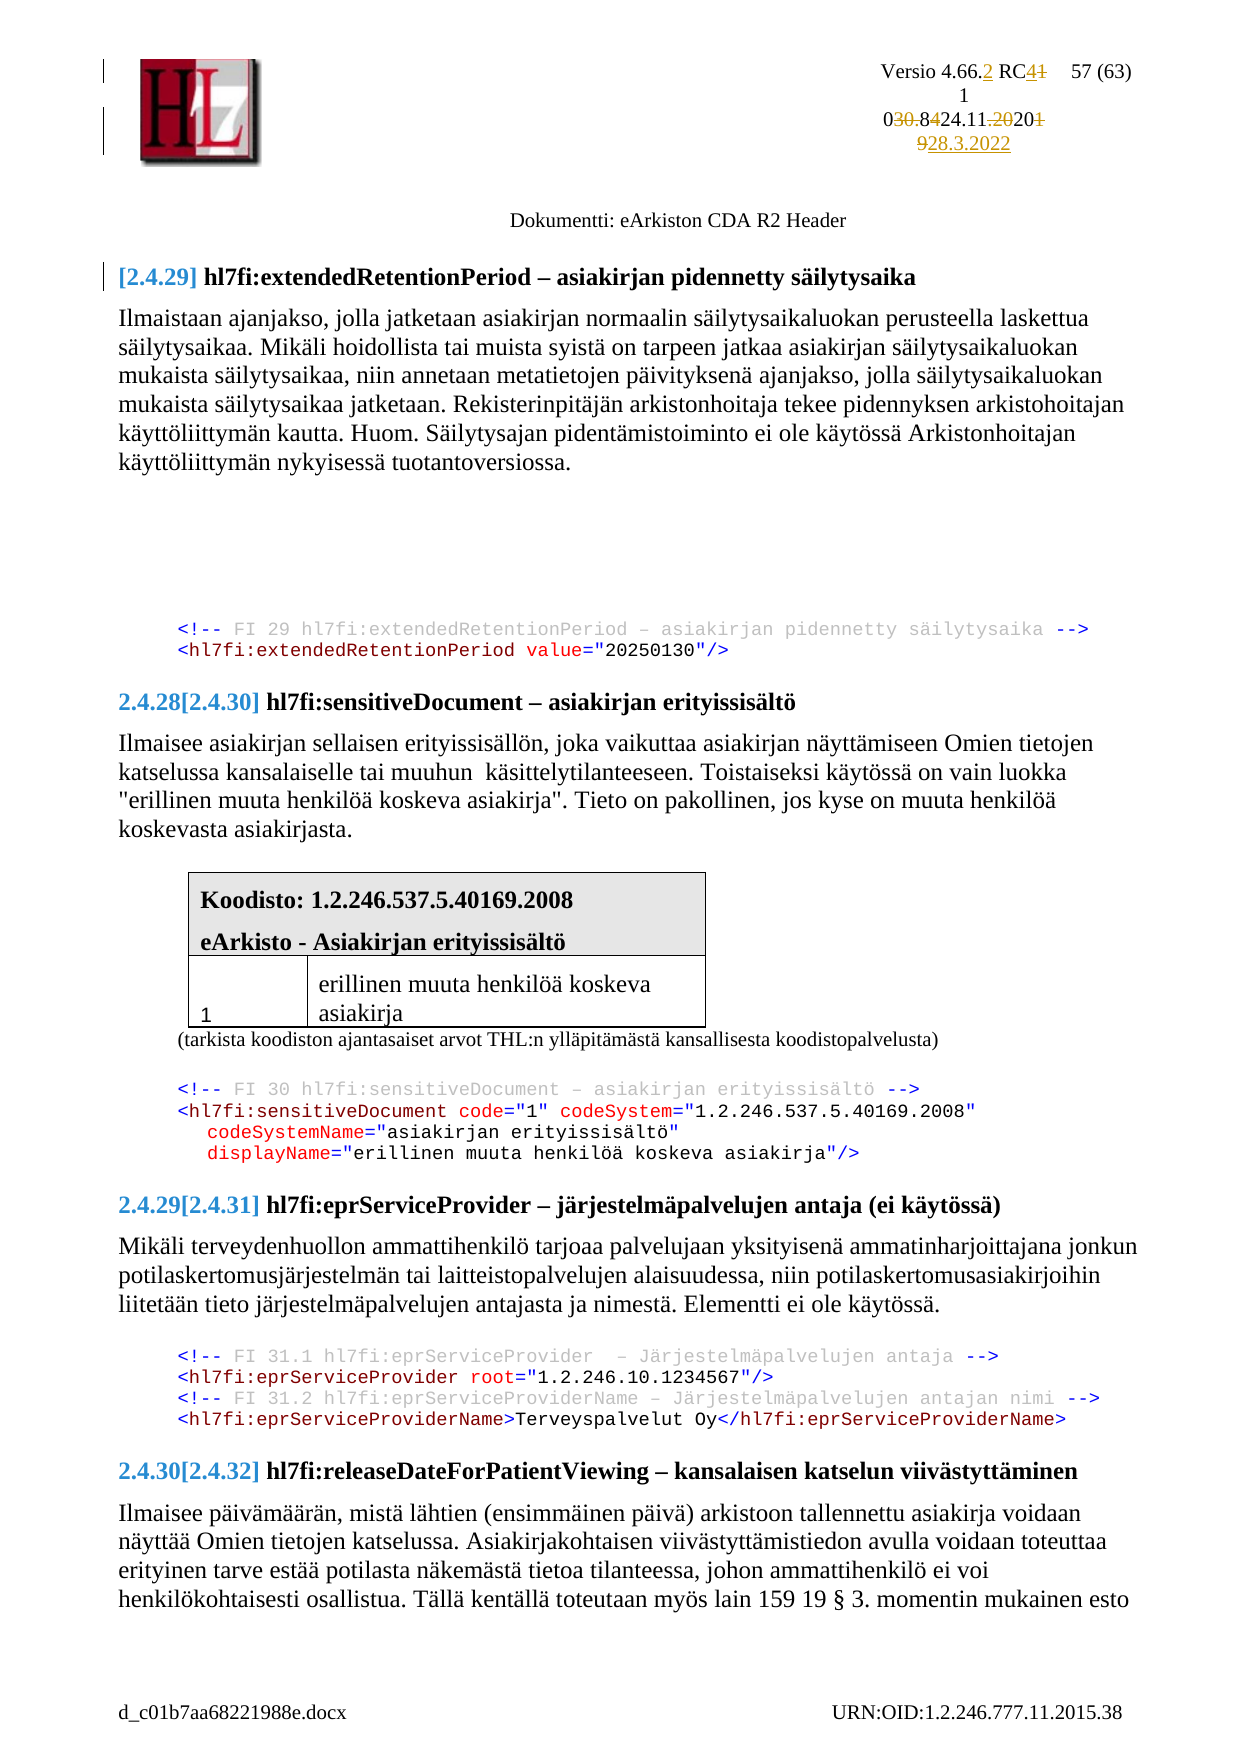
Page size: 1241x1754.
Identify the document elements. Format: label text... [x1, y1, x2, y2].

subtitle hl7fi:extendedRetentionPeriod – asiakirjan pidennetty säilytysaika [118, 262, 1152, 291]
table_cell erillinen muuta henkilöä koskeva asiakirja [308, 956, 705, 1026]
text <hl7fi:extendedRetentionPeriod value="20250130"/> [118, 641, 1152, 662]
subtitle hl7fi:sensitiveDocument – asiakirjan erityissisältö [118, 687, 1152, 716]
text <hl7fi:sensitiveDocument code="1" codeSystem="1.2.246.537.5.40169.2008" [118, 1101, 1152, 1123]
table_cell 1 [189, 956, 307, 1026]
text Ilmaistaan ajanjakso, jolla jatketaan asiakirjan normaalin säilytysaikaluokan perusteella laskettua säilytysaikaa. Mikäli hoidollista tai muista syistä on tarpeen jatkaa asiakirjan säilytysaikaluokan mukaista säilytysaikaa, niin annetaan metatietojen päivityksenä ajanjakso, jolla säilytysaikaluokan mukaista säilytysaikaa jatketaan. Rekisterinpitäjän arkistonhoitaja tekee pidennyksen arkistohoitajan käyttöliittymän kautta. Huom. Säilytysajan pidentämistoiminto ei ole käytössä Arkistonhoitajan käyttöliittymän nykyisessä tuotantoversiossa. [118, 303, 1152, 476]
picture [140, 59, 263, 167]
table_header Koodisto: 1.2.246.537.5.40169.2008 eArkisto - Asiakirjan erityissisältö [189, 873, 705, 955]
text codeSystemName="asiakirjan erityissisältö" [177, 1123, 1152, 1144]
text <!-- FI 29 hl7fi:extendedRetentionPeriod – asiakirjan pidennetty säilytysaika --> [118, 619, 1152, 641]
subtitle hl7fi:releaseDateForPatientViewing – kansalaisen katselun viivästyttäminen [118, 1456, 1152, 1485]
text <!-- FI 31.2 hl7fi:eprServiceProviderName – Järjestelmäpalvelujen antajan nimi --> [118, 1389, 1152, 1410]
text <hl7fi:eprServiceProviderName>Terveyspalvelut Oy</hl7fi:eprServiceProviderName> [118, 1410, 1152, 1431]
text <!-- FI 30 hl7fi:sensitiveDocument – asiakirjan erityissisältö --> [118, 1080, 1152, 1101]
text (tarkista koodiston ajantasaiset arvot THL:n ylläpitämästä kansallisesta koodistopalvelusta) [148, 1027, 1152, 1051]
subtitle hl7fi:eprServiceProvider – järjestelmäpalvelujen antaja (ei käytössä) [118, 1190, 1152, 1219]
text <!-- FI 31.1 hl7fi:eprServiceProvider – Järjestelmäpalvelujen antaja --> [118, 1346, 1152, 1368]
text <hl7fi:eprServiceProvider root="1.2.246.10.1234567"/> [118, 1368, 1152, 1389]
text Ilmaisee asiakirjan sellaisen erityissisällön, joka vaikuttaa asiakirjan näyttämiseen Omien tietojen katselussa kansalaiselle tai muuhun käsittelytilanteeseen. Toistaiseksi käytössä on vain luokka "erillinen muuta henkilöä koskeva asiakirja". Tieto on pakollinen, jos kyse on muuta henkilöä koskevasta asiakirjasta. [118, 728, 1152, 843]
text displayName="erillinen muuta henkilöä koskeva asiakirja"/> [177, 1144, 1152, 1165]
text Mikäli terveydenhuollon ammattihenkilö tarjoaa palvelujaan yksityisenä ammatinharjoittajana jonkun potilaskertomusjärjestelmän tai laitteistopalvelujen alaisuudessa, niin potilaskertomusasiakirjoihin liitetään tieto järjestelmäpalvelujen antajasta ja nimestä. Elementti ei ole käytössä. [118, 1231, 1152, 1318]
